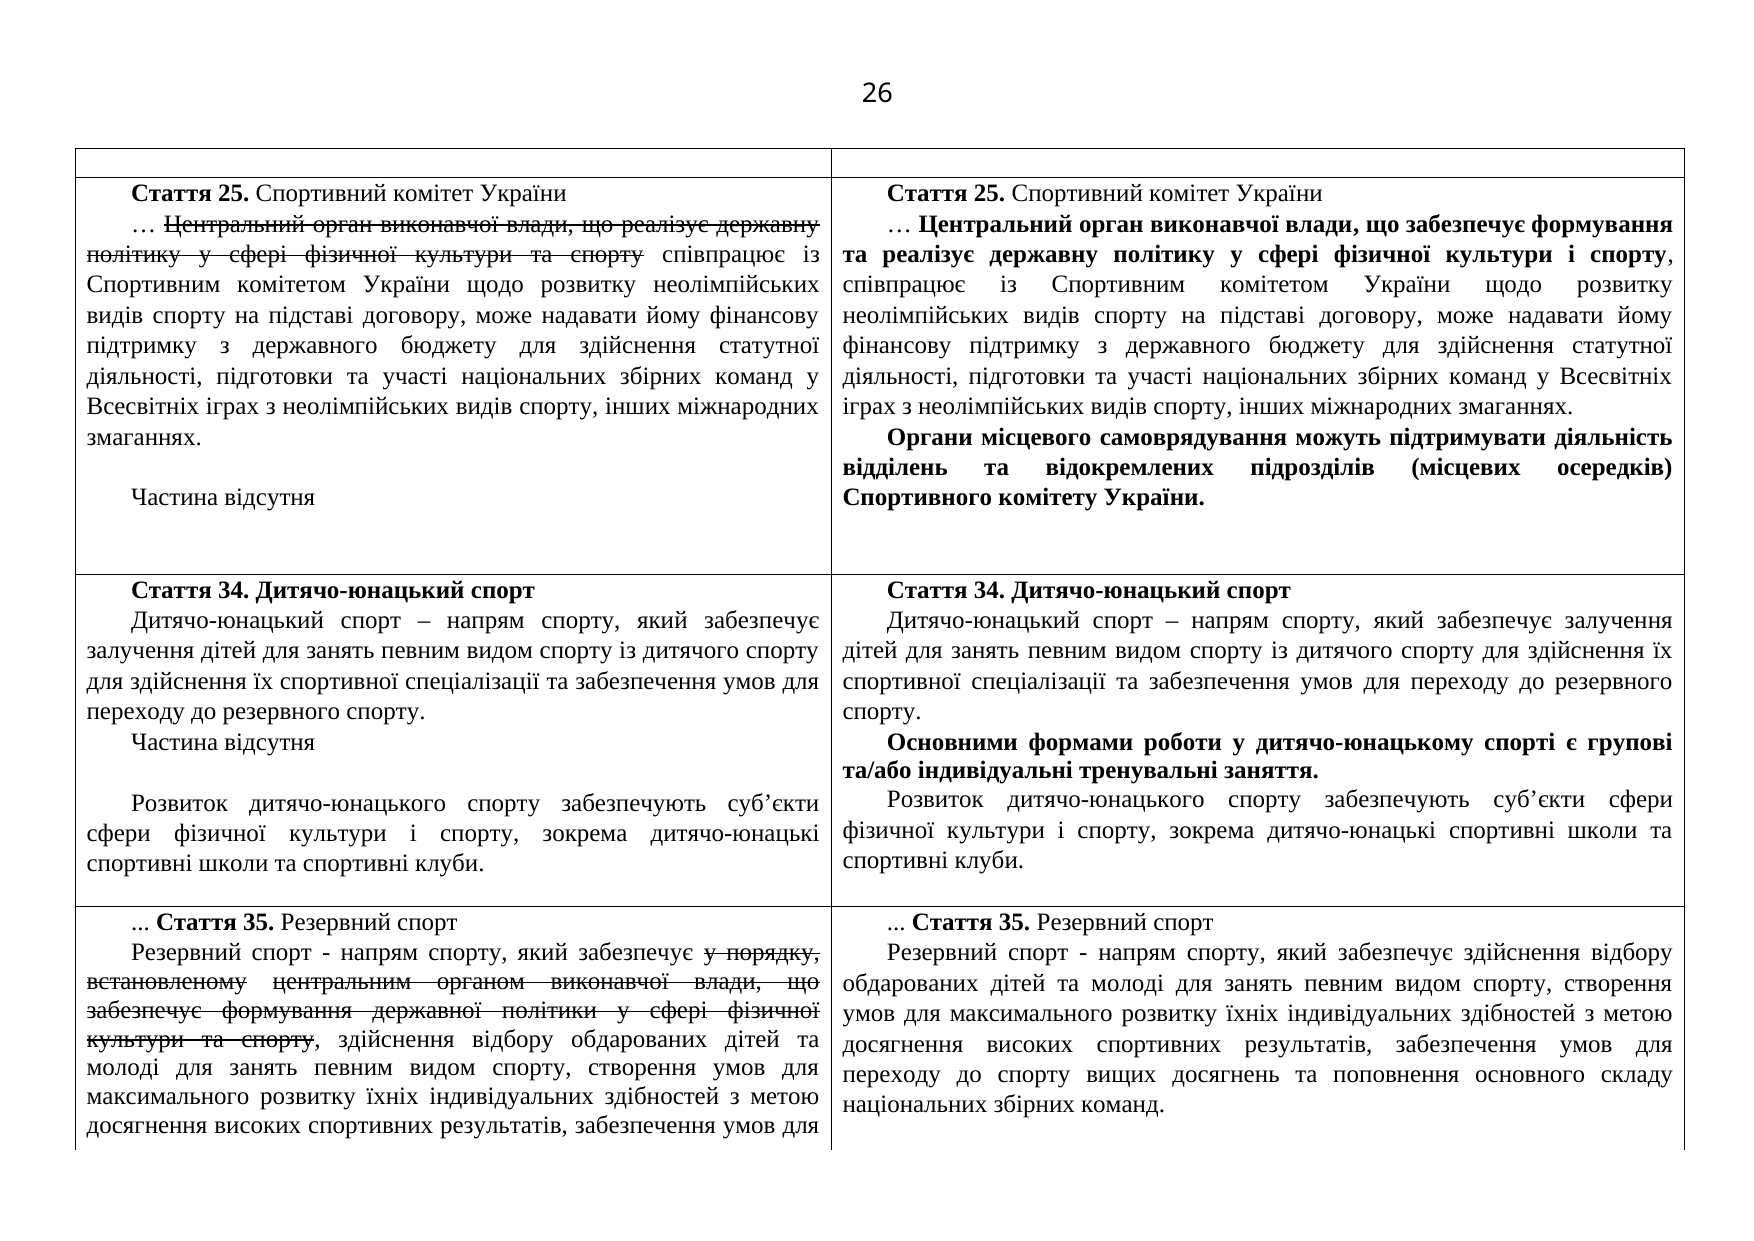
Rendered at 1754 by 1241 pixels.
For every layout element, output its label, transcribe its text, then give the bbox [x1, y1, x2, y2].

table_cell Стаття 34. Дитячо-юнацький спорт Дитячо-юнацький спорт – напрям спорту, який забезпечує залучення дітей для занять певним видом спорту із дитячого спорту для здійснення їх спортивної спеціалізації та забезпечення умов для переходу до резервного спорту. Основними формами роботи у дитячо-юнацькому спорті є групові та/або індивідуальні тренувальні заняття. Розвиток дитячо-юнацького спорту забезпечують суб’єкти сфери фізичної культури і спорту, зокрема дитячо-юнацькі спортивні школи та спортивні клуби. [832, 575, 1684, 906]
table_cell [832, 907, 1684, 1150]
table_cell Стаття 25. Спортивний комітет України … Центральний орган виконавчої влади, що реалізує державну політику у сфері фізичної культури та спорту співпрацює із Спортивним комітетом України щодо розвитку неолімпійських видів спорту на підставі договору, може надавати йому фінансову підтримку з державного бюджету для здійснення статутної діяльності, підготовки та участі національних збірних команд у Всесвітніх іграх з неолімпійських видів спорту, інших міжнародних змаганнях. Частина відсутня [76, 178, 831, 574]
table_cell Стаття 25. Спортивний комітет України … Центральний орган виконавчої влади, що забезпечує формування та реалізує державну політику у сфері фізичної культури і спорту, співпрацює із Спортивним комітетом України щодо розвитку неолімпійських видів спорту на підставі договору, може надавати йому фінансову підтримку з державного бюджету для здійснення статутної діяльності, підготовки та участі національних збірних команд у Всесвітніх іграх з неолімпійських видів спорту, інших міжнародних змаганнях. Органи місцевого самоврядування можуть підтримувати діяльність відділень та відокремлених підрозділів (місцевих осередків) Спортивного комітету України. [832, 178, 1684, 574]
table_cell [76, 907, 831, 1150]
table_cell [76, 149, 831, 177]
table_cell Стаття 34. Дитячо-юнацький спорт Дитячо-юнацький спорт – напрям спорту, який забезпечує залучення дітей для занять певним видом спорту із дитячого спорту для здійснення їх спортивної спеціалізації та забезпечення умов для переходу до резервного спорту. Частина відсутня Розвиток дитячо-юнацького спорту забезпечують суб’єкти сфери фізичної культури і спорту, зокрема дитячо-юнацькі спортивні школи та спортивні клуби. [76, 575, 831, 906]
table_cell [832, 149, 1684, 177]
